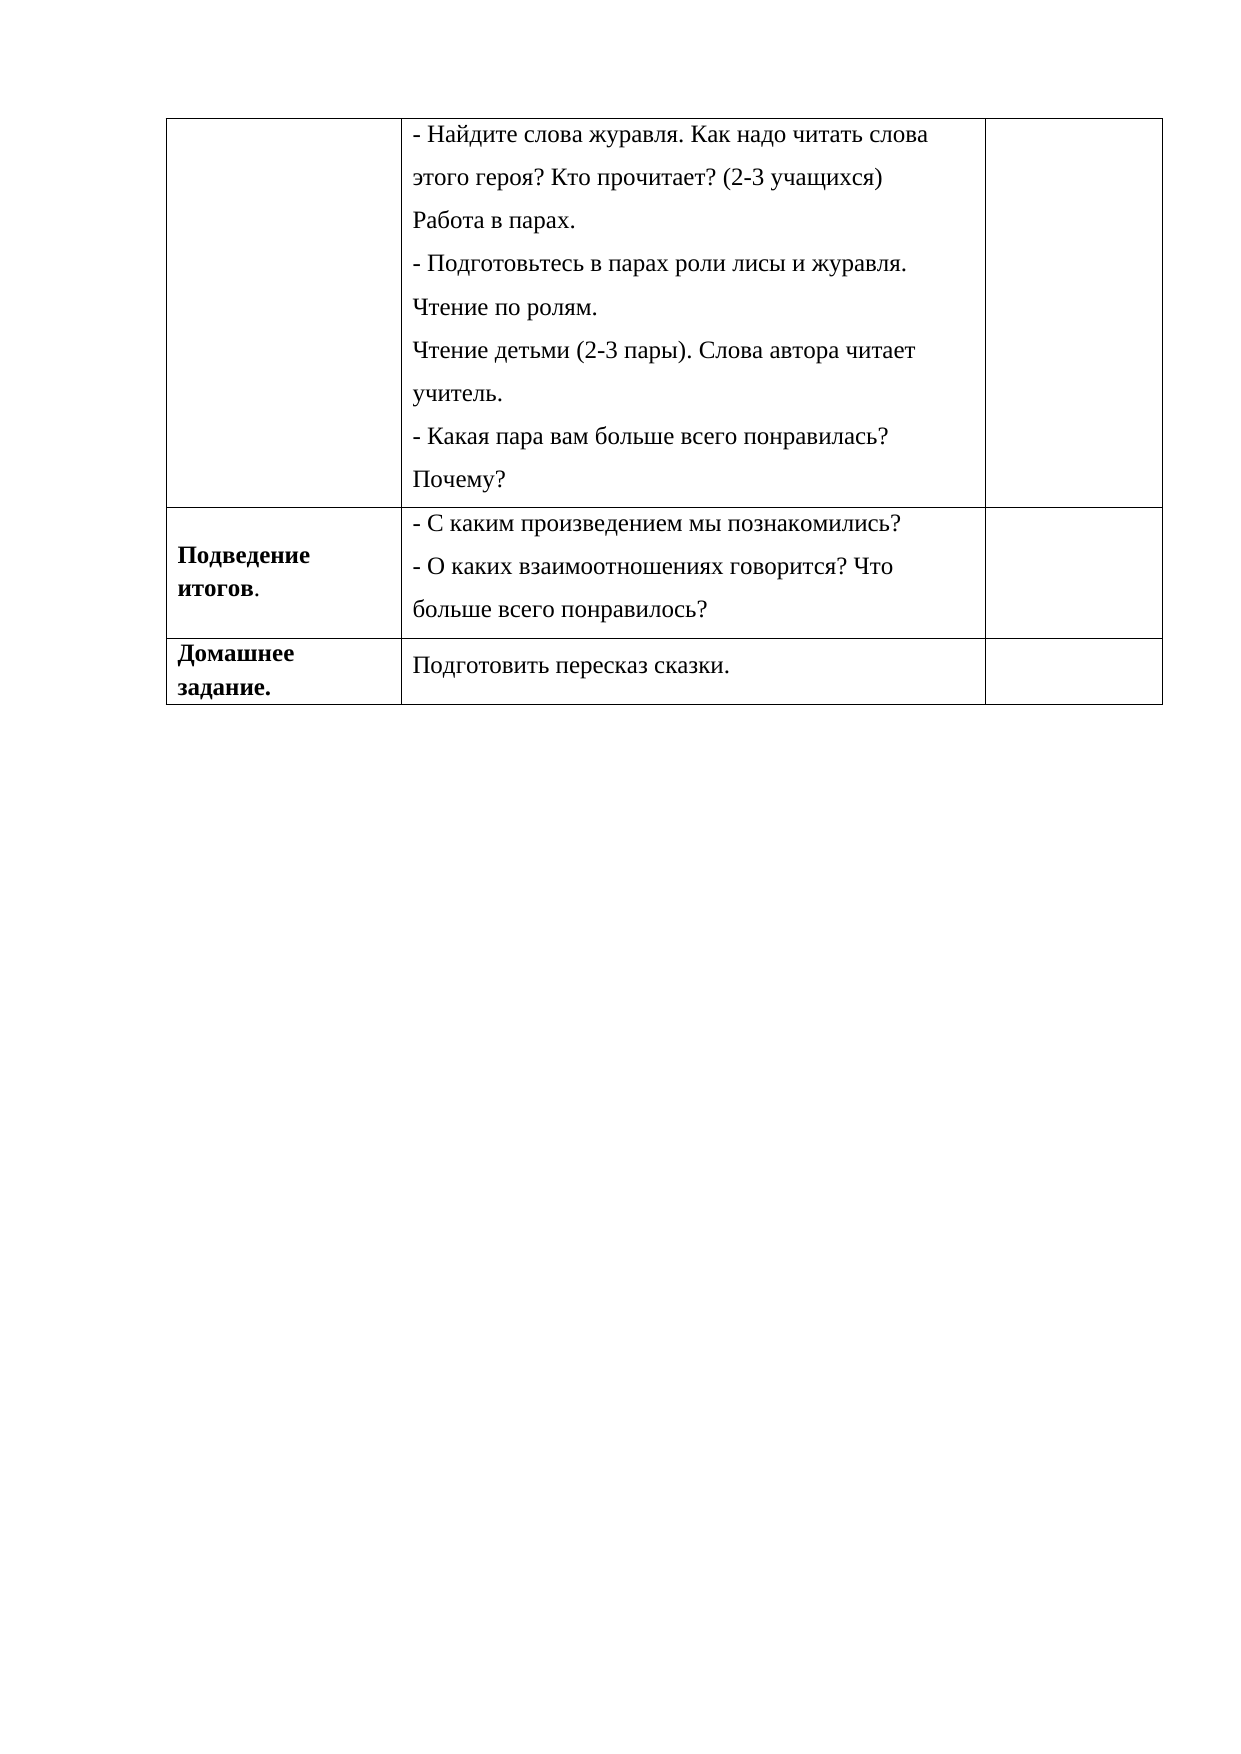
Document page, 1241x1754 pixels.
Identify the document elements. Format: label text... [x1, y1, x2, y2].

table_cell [402, 119, 985, 507]
table_cell Подготовить пересказ сказки. [402, 639, 985, 704]
table_cell Подведение итогов. [167, 508, 401, 637]
table_cell Домашнее задание. [167, 639, 401, 704]
table_cell [986, 119, 1162, 507]
table_cell - С каким произведением мы познакомились? - О каких взаимоотношениях говорится? Что больше всего понравилось? [402, 508, 985, 637]
table_cell [986, 508, 1162, 637]
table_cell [167, 119, 401, 507]
table_cell [986, 639, 1162, 704]
